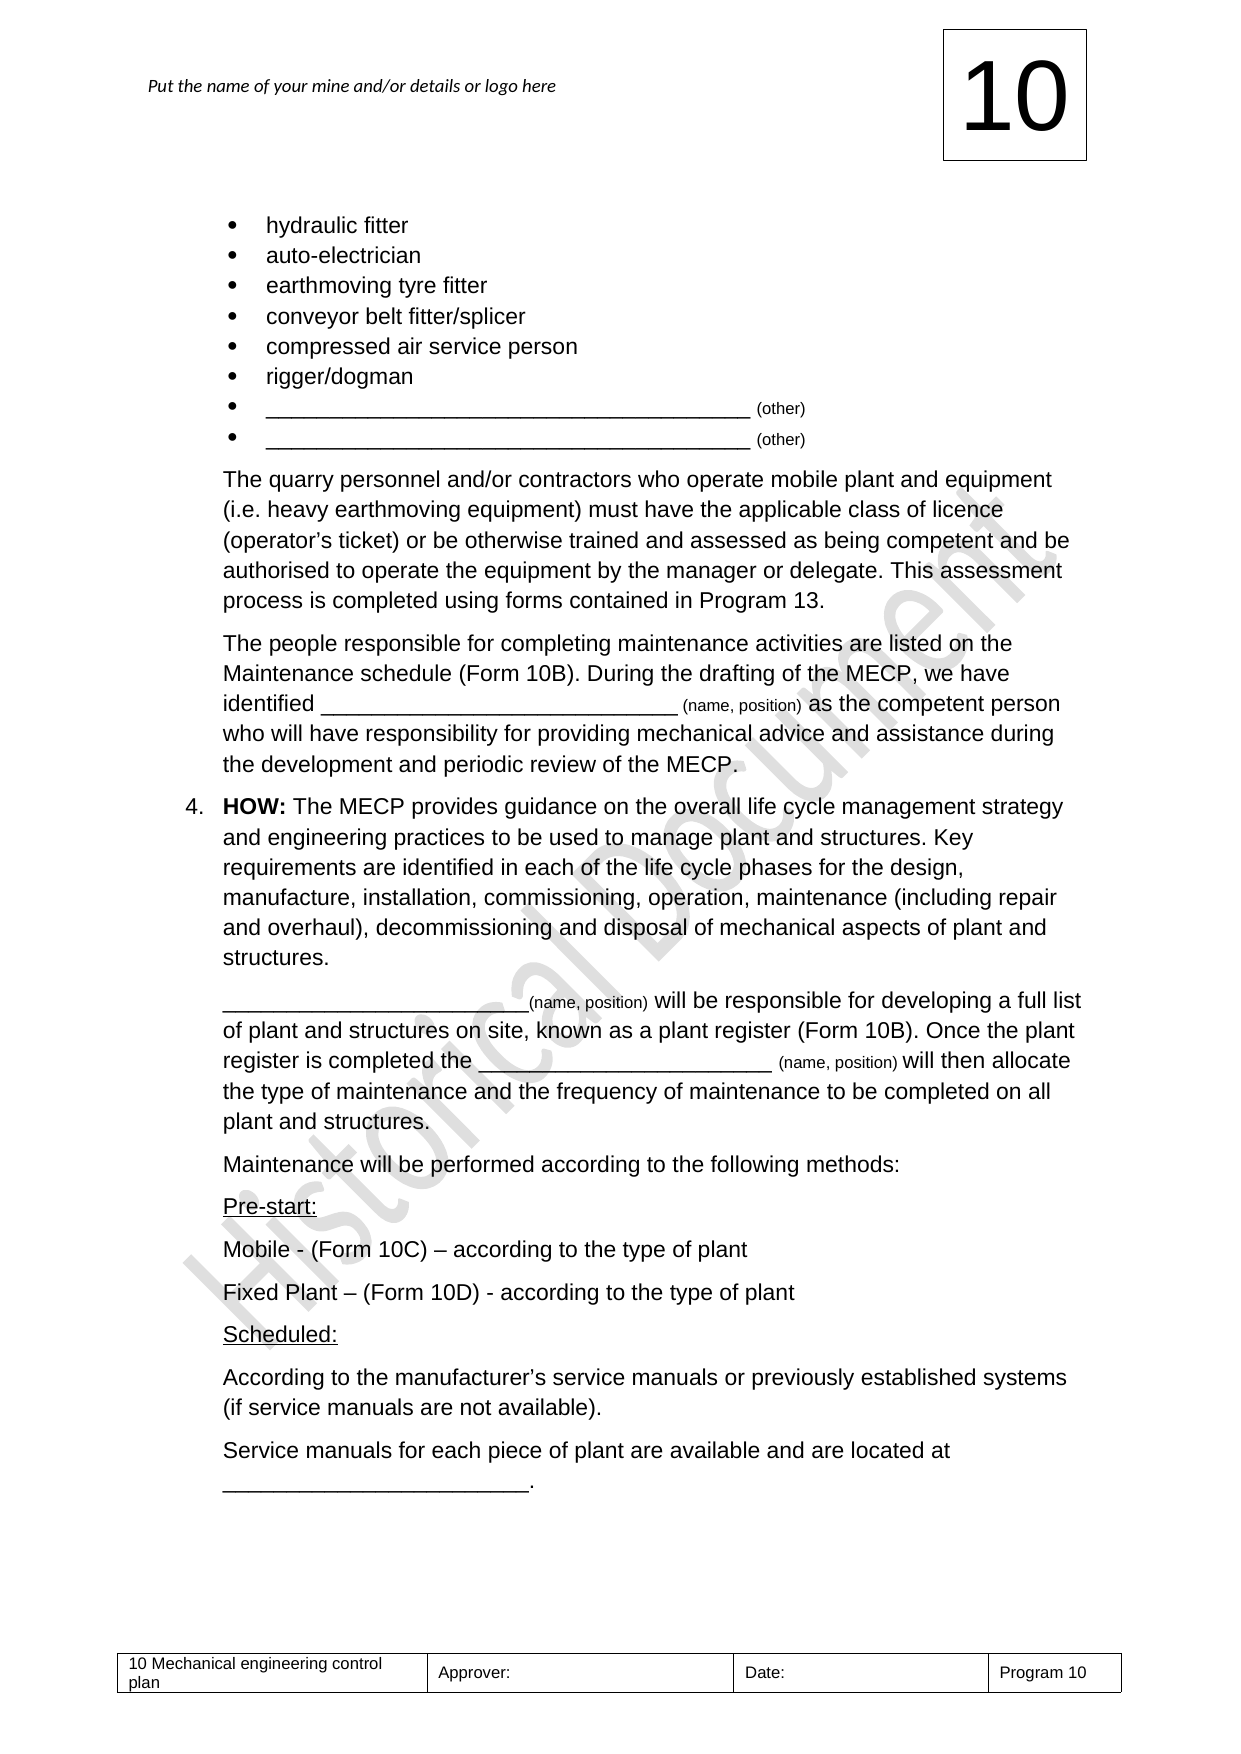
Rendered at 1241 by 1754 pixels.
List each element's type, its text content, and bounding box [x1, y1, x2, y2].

text Scheduled: [223, 1321, 1090, 1348]
list HOW: The MECP provides guidance on the overall life cycle management strategy and engineering practices to be used to manage plant and structures. Key requirements are identified in each of the life cycle phases for the design, manufacture, installation, commissioning, operation, maintenance (including repair and overhaul), decommissioning and disposal of mechanical aspects of plant and structures. [185, 793, 1090, 971]
list earthmoving tyre fitter [228, 272, 1090, 299]
list ______________________________________ (other) [228, 423, 1090, 450]
text Service manuals for each piece of plant are available and are located at ________________________. [223, 1437, 1090, 1494]
text Fixed Plant – (Form 10D) - according to the type of plant [223, 1279, 1090, 1305]
text ________________________(name, position) will be responsible for developing a full list of plant and structures on site, known as a plant register (Form 10B). Once the plant register is completed the _______________________ (name, position) will then allocate the type of maintenance and the frequency of maintenance to be completed on all plant and structures. [223, 987, 1090, 1134]
text According to the manufacturer’s service manuals or previously established systems (if service manuals are not available). [223, 1364, 1090, 1421]
text Mobile - (Form 10C) – according to the type of plant [223, 1236, 1090, 1262]
text The quarry personnel and/or contractors who operate mobile plant and equipment (i.e. heavy earthmoving equipment) must have the applicable class of licence (operator’s ticket) or be otherwise trained and assessed as being competent and be authorised to operate the equipment by the manager or delegate. This assessment process is completed using forms contained in Program 13. [223, 466, 1090, 613]
list conveyor belt fitter/splicer [228, 303, 1090, 329]
text The people responsible for completing maintenance activities are listed on the Maintenance schedule (Form 10B). During the drafting of the MECP, we have identified ____________________________ (name, position) as the competent person who will have responsibility for providing mechanical advice and assistance during the development and periodic review of the MECP. [223, 630, 1090, 777]
list rigger/dogman [228, 363, 1090, 389]
list hydraulic fitter [228, 212, 1090, 238]
list compressed air service person [228, 333, 1090, 359]
list auto-electrician [228, 242, 1090, 269]
list ______________________________________ (other) [228, 393, 1090, 420]
text Pre-start: [223, 1193, 1090, 1220]
text Maintenance will be performed according to the following methods: [223, 1151, 1090, 1177]
